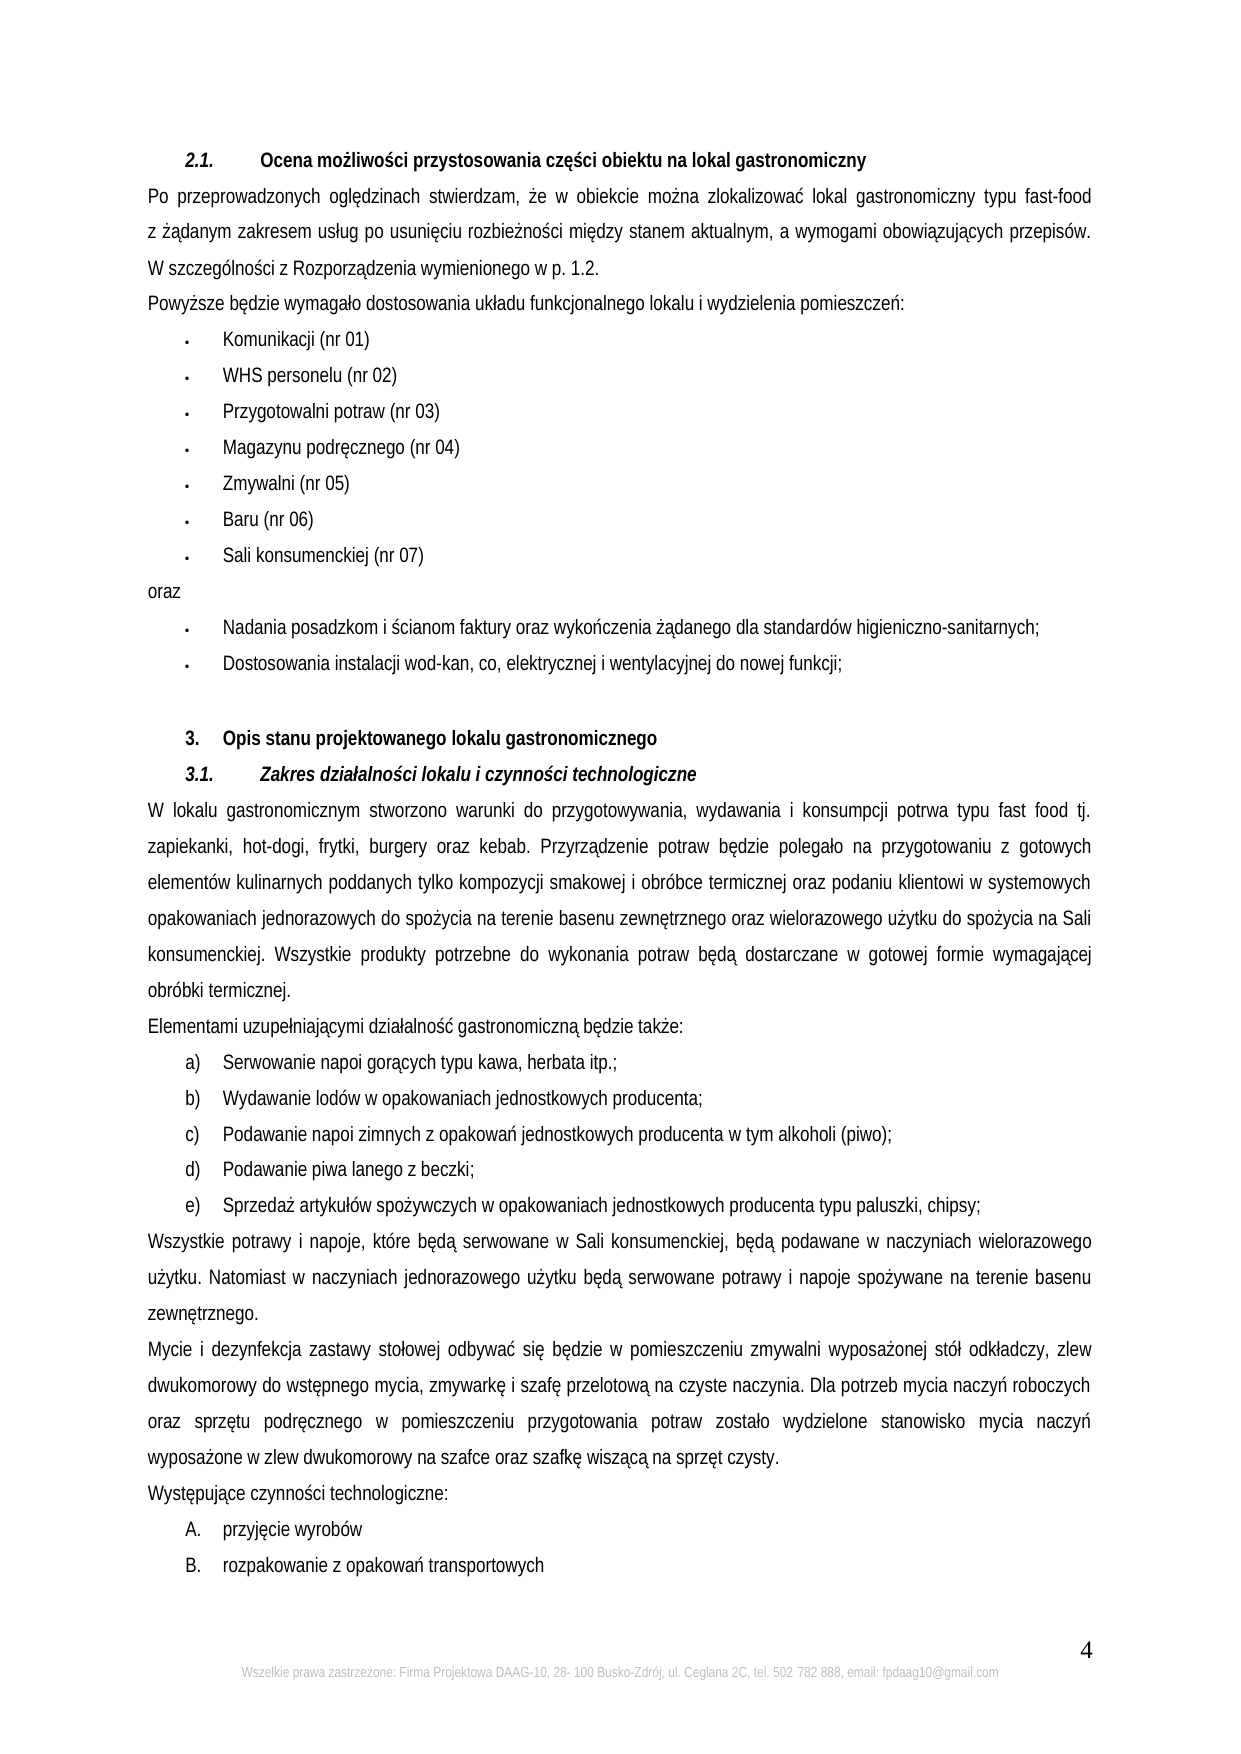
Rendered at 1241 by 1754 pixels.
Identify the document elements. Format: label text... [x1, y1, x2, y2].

text Po przeprowadzonych oględzinach stwierdzam, że w obiekcie można zlokalizować lokal gastronomiczny typu fast-food z żądanym zakresem usług po usunięciu rozbieżności między stanem aktualnym, a wymogami obowiązujących przepisów. W szczególności z Rozporządzenia wymienionego w p. 1.2. [148, 183, 1093, 279]
list WHS personelu (nr 02) [185, 363, 1093, 387]
list Nadania posadzkom i ścianom faktury oraz wykończenia żądanego dla standardów higieniczno-sanitarnych; [185, 615, 1093, 639]
list Podawanie napoi zimnych z opakowań jednostkowych producenta w tym alkoholi (piwo); [185, 1121, 1093, 1145]
list Sali konsumenckiej (nr 07) [185, 543, 1093, 567]
list Przygotowalni potraw (nr 03) [185, 399, 1093, 423]
list Podawanie piwa lanego z beczki; [185, 1157, 1093, 1181]
list Serwowanie napoi gorących typu kawa, herbata itp.; [185, 1049, 1093, 1073]
list Komunikacji (nr 01) [185, 327, 1093, 351]
list Baru (nr 06) [185, 507, 1093, 531]
list przyjęcie wyrobów [185, 1517, 1093, 1541]
list Sprzedaż artykułów spożywczych w opakowaniach jednostkowych producenta typu paluszki, chipsy; [185, 1193, 1093, 1217]
text Występujące czynności technologiczne: [148, 1481, 1093, 1505]
list Magazynu podręcznego (nr 04) [185, 435, 1093, 459]
subtitle Opis stanu projektowanego lokalu gastronomicznego [185, 726, 1093, 750]
list Wydawanie lodów w opakowaniach jednostkowych producenta; [185, 1086, 1093, 1109]
list Zakres działalności lokalu i czynności technologiczne [185, 762, 1093, 786]
list rozpakowanie z opakowań transportowych [185, 1553, 1093, 1577]
text Wszystkie potrawy i napoje, które będą serwowane w Sali konsumenckiej, będą podawane w naczyniach wielorazowego użytku. Natomiast w naczyniach jednorazowego użytku będą serwowane potrawy i napoje spożywane na terenie basenu zewnętrznego. [148, 1229, 1093, 1325]
list Ocena możliwości przystosowania części obiektu na lokal gastronomiczny [185, 148, 1093, 172]
list Dostosowania instalacji wod-kan, co, elektrycznej i wentylacyjnej do nowej funkcji; [185, 651, 1093, 675]
text Elementami uzupełniającymi działalność gastronomiczną będzie także: [148, 1014, 1093, 1038]
text oraz [148, 579, 1093, 603]
text W lokalu gastronomicznym stworzono warunki do przygotowywania, wydawania i konsumpcji potrwa typu fast food tj. zapiekanki, hot-dogi, frytki, burgery oraz kebab. Przyrządzenie potraw będzie polegało na przygotowaniu z gotowych elementów kulinarnych poddanych tylko kompozycji smakowej i obróbce termicznej oraz podaniu klientowi w systemowych opakowaniach jednorazowych do spożycia na terenie basenu zewnętrznego oraz wielorazowego użytku do spożycia na Sali konsumenckiej. Wszystkie produkty potrzebne do wykonania potraw będą dostarczane w gotowej formie wymagającej obróbki termicznej. [148, 798, 1093, 1002]
list Zmywalni (nr 05) [185, 471, 1093, 495]
text Powyższe będzie wymagało dostosowania układu funkcjonalnego lokalu i wydzielenia pomieszczeń: [148, 291, 1093, 315]
text Mycie i dezynfekcja zastawy stołowej odbywać się będzie w pomieszczeniu zmywalni wyposażonej stół odkładczy, zlew dwukomorowy do wstępnego mycia, zmywarkę i szafę przelotową na czyste naczynia. Dla potrzeb mycia naczyń roboczych oraz sprzętu podręcznego w pomieszczeniu przygotowania potraw zostało wydzielone stanowisko mycia naczyń wyposażone w zlew dwukomorowy na szafce oraz szafkę wiszącą na sprzęt czysty. [148, 1337, 1093, 1469]
